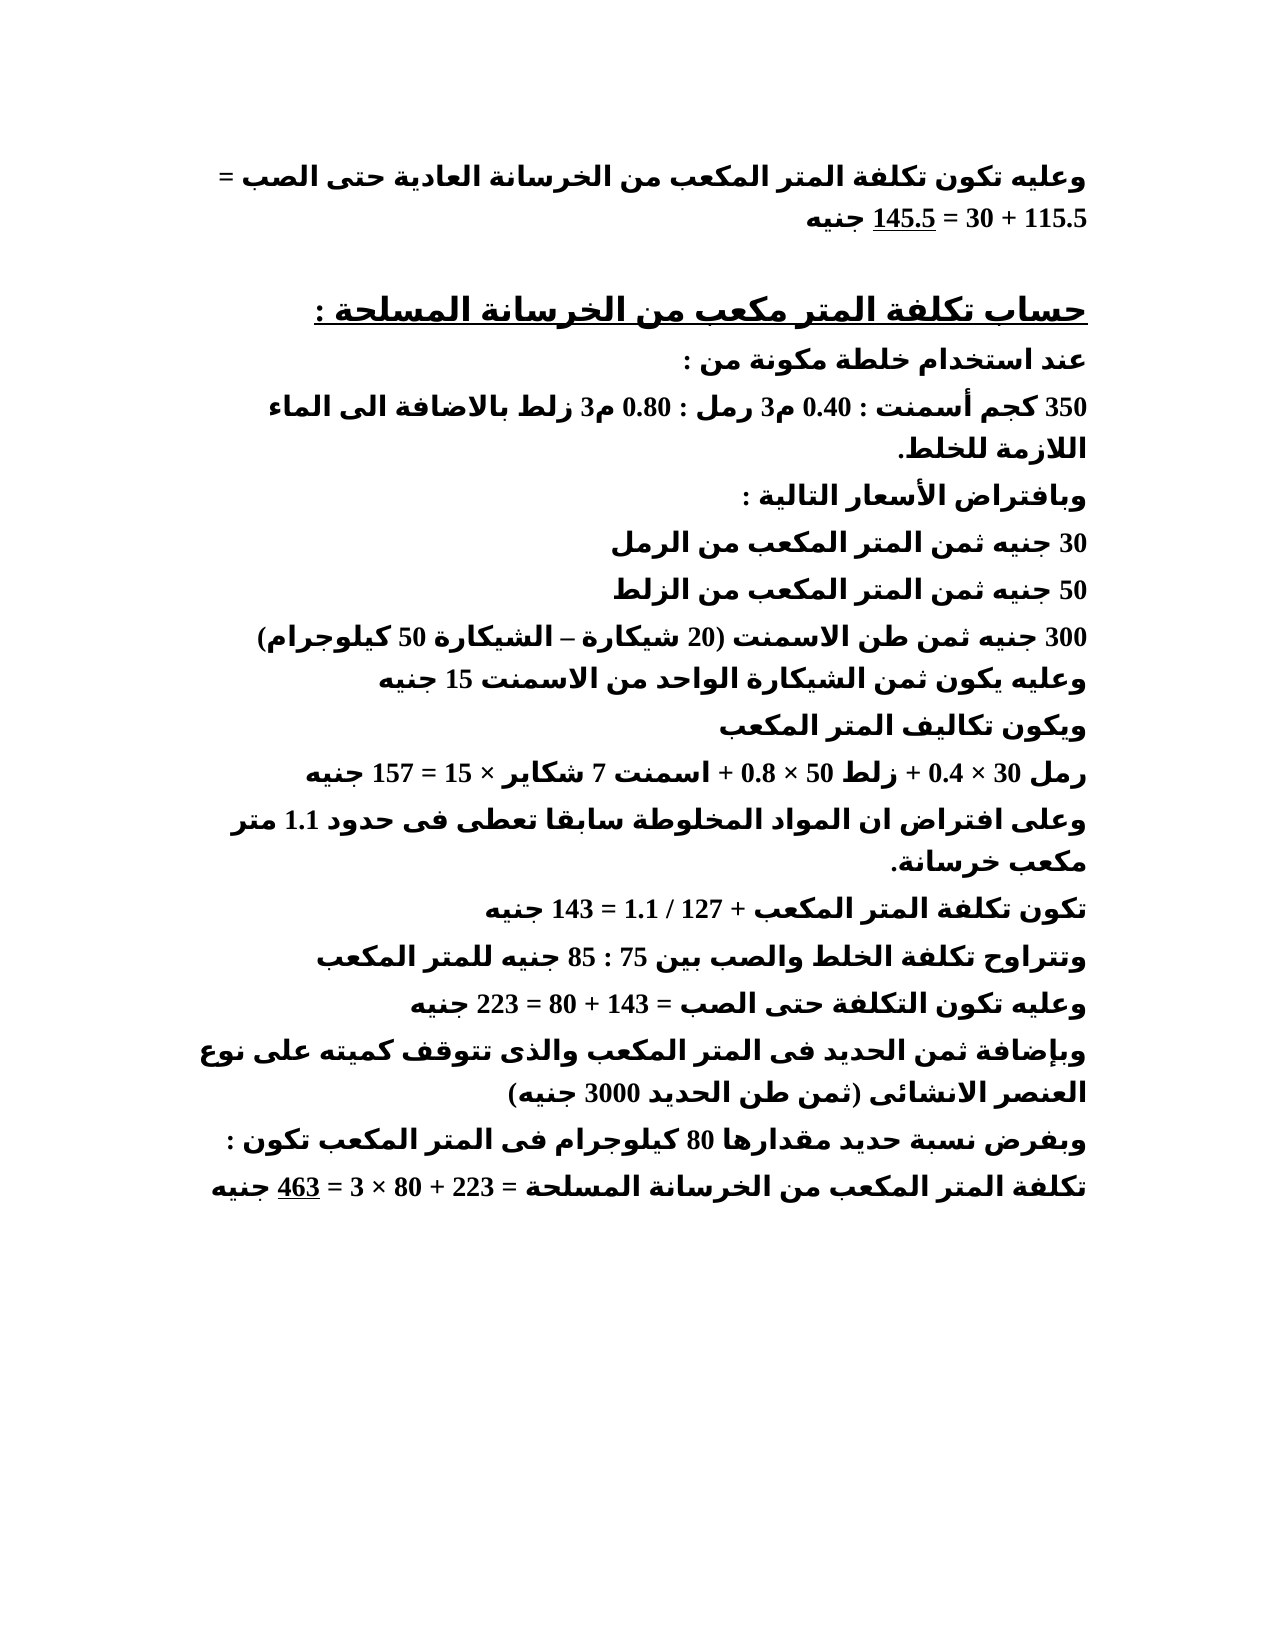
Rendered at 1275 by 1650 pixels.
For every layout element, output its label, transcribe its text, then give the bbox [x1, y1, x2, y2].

text تكون تكلفة المتر المكعب + 127 / 1.1 = 143 جنيه [191, 883, 1087, 925]
text وبإضافة ثمن الحديد فى المتر المكعب والذى تتوقف كميته على نوع العنصر الانشائى (ثمن طن الحديد 3000 جنيه) [191, 1024, 1087, 1108]
text عند استخدام خلطة مكونة من : [186, 333, 1087, 375]
text وعلى افتراض ان المواد المخلوطة سابقا تعطى فى حدود 1.1 متر مكعب خرسانة. [186, 794, 1087, 878]
text 300 جنيه ثمن طن الاسمنت (20 شيكارة – الشيكارة 50 كيلوجرام) وعليه يكون ثمن الشيكارة الواحد من الاسمنت 15 جنيه [186, 611, 1087, 694]
text 30 جنيه ثمن المتر المكعب من الرمل [186, 516, 1087, 558]
text وبافتراض الأسعار التالية : [186, 469, 1087, 511]
text وعليه تكون التكلفة حتى الصب = 143 + 80 = 223 جنيه [191, 977, 1087, 1019]
text رمل 30 × 0.4 + زلط 50 × 0.8 + اسمنت 7 شكاير × 15 = 157 جنيه [186, 747, 1087, 789]
text وعليه تكون تكلفة المتر المكعب من الخرسانة العادية حتى الصب = 115.5 + 30 = 145.5 جنيه [191, 150, 1087, 234]
text حساب تكلفة المتر مكعب من الخرسانة المسلحة : [191, 286, 1087, 328]
text 50 جنيه ثمن المتر المكعب من الزلط [186, 563, 1087, 606]
text 350 كجم أسمنت : 0.40 م3 رمل : 0.80 م3 زلط بالاضافة الى الماء اللازمة للخلط. [186, 380, 1087, 464]
text وبفرض نسبة حديد مقدارها 80 كيلوجرام فى المتر المكعب تكون : [191, 1113, 1087, 1155]
text وتتراوح تكلفة الخلط والصب بين 75 : 85 جنيه للمتر المكعب [191, 930, 1087, 972]
text ويكون تكاليف المتر المكعب [186, 700, 1087, 742]
text تكلفة المتر المكعب من الخرسانة المسلحة = 223 + 80 × 3 = 463 جنيه [191, 1160, 1087, 1202]
